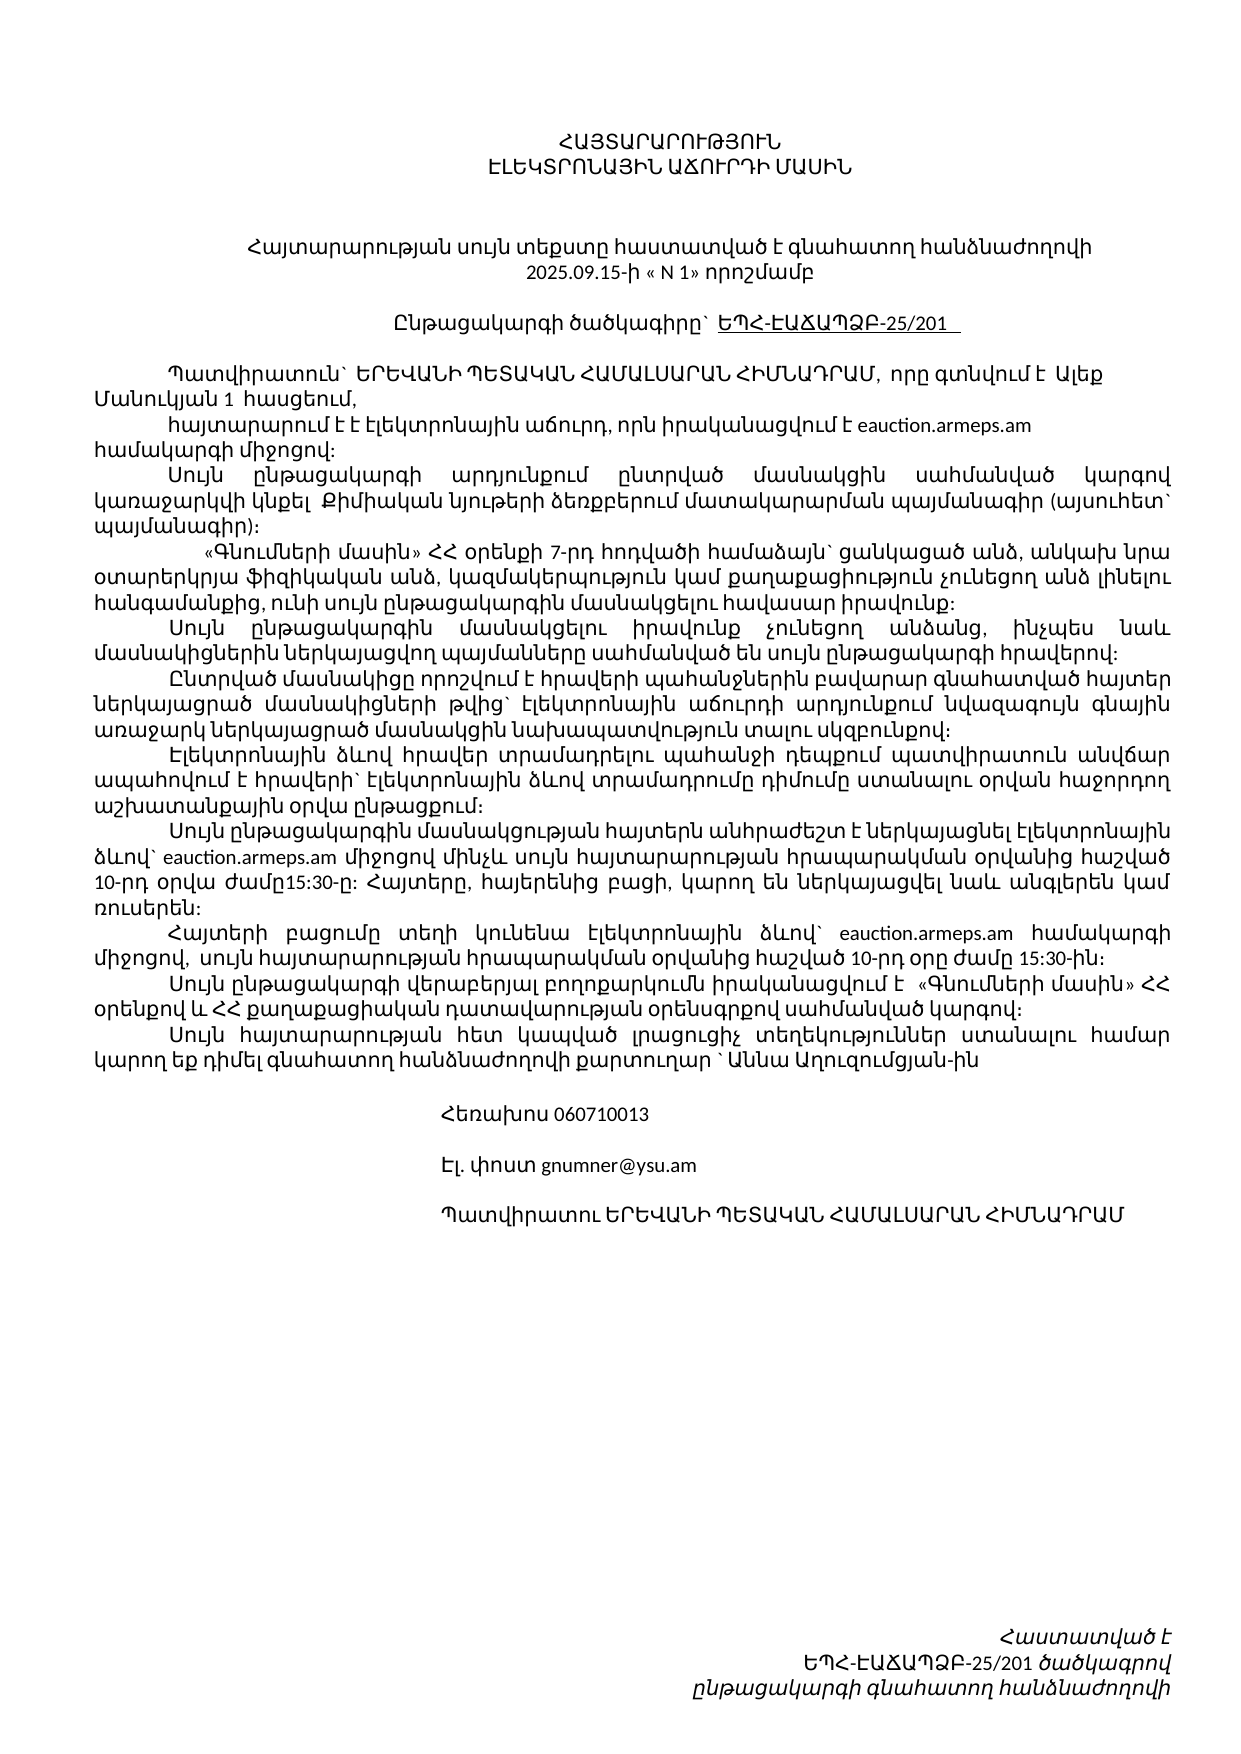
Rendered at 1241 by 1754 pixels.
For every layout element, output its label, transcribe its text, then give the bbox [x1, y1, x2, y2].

text Սույն հայտարարության հետ կապված լրացուցիչ տեղեկություններ ստանալու համար կարող եք դիմել գնահատող հանձնաժողովի քարտուղար ` Աննա Աղուզումցյան-ին [94, 1022, 1171, 1073]
text Պատվիրատու ԵՐԵՎԱՆԻ ՊԵՏԱԿԱՆ ՀԱՄԱԼՍԱՐԱՆ ՀԻՄՆԱԴՐԱՄ [94, 1203, 1171, 1228]
text Ընթացակարգի ծածկագիրը` ԵՊՀ-ԷԱՃԱՊՁԲ-25/201 [94, 310, 1171, 336]
text Հեռախոս 060710013 [94, 1101, 1171, 1126]
text Պատվիրատուն` ԵՐԵՎԱՆԻ ՊԵՏԱԿԱՆ ՀԱՄԱԼՍԱՐԱՆ ՀԻՄՆԱԴՐԱՄ, որը գտնվում է Ալեք Մանուկյան 1 հասցեում, [94, 361, 1171, 412]
text ԵՊՀ-ԷԱՃԱՊՁԲ-25/201 ծածկագրով [94, 1650, 1171, 1675]
text Հաստատված է [94, 1624, 1171, 1650]
text Հայտերի բացումը տեղի կունենա էլեկտրոնային ձևով` eauction.armeps.am համակարգի միջոցով, սույն հայտարարության հրապարակման օրվանից հաշված 10-րդ օրը ժամը 15:30-ին։ [94, 920, 1171, 971]
text Էլեկտրոնային ձևով հրավեր տրամադրելու պահանջի դեպքում պատվիրատուն անվճար ապահովում է հրավերի` էլեկտրոնային ձևով տրամադրումը դիմումը ստանալու օրվան հաջորդող աշխատանքային օրվա ընթացքում։ [94, 742, 1171, 818]
text ընթացակարգի գնահատող հանձնաժողովի [94, 1675, 1171, 1701]
text ՀԱՅՏԱՐԱՐՈՒԹՅՈՒՆ [94, 129, 1171, 154]
text Սույն ընթացակարգի արդյունքում ընտրված մասնակցին սահմանված կարգով կառաջարկվի կնքել Քիմիական նյութերի ձեռքբերում մատակարարման պայմանագիր (այսուհետ` պայմանագիր)։ [94, 463, 1171, 539]
text «Գնումների մասին» ՀՀ օրենքի 7-րդ հոդվածի համաձայն` ցանկացած անձ, անկախ նրա օտարերկրյա ֆիզիկական անձ, կազմակերպություն կամ քաղաքացիություն չունեցող անձ լինելու հանգամանքից, ունի սույն ընթացակարգին մասնակցելու հավասար իրավունք: [94, 539, 1171, 615]
text Սույն ընթացակարգին մասնակցելու իրավունք չունեցող անձանց, ինչպես նաև մասնակիցներին ներկայացվող պայմանները սահմանված են սույն ընթացակարգի հրավերով: [94, 615, 1171, 666]
text հայտարարում է է էլեկտրոնային աճուրդ, որն իրականացվում է eauction.armeps.am համակարգի միջոցով: [94, 412, 1171, 463]
text Ընտրված մասնակիցը որոշվում է հրավերի պահանջներին բավարար գնահատված հայտեր ներկայացրած մասնակիցների թվից` էլեկտրոնային աճուրդի արդյունքում նվազագույն գնային առաջարկ ներկայացրած մասնակցին նախապատվություն տալու սկզբունքով։ [94, 666, 1171, 742]
text Սույն ընթացակարգի վերաբերյալ բողոքարկումն իրականացվում է «Գնումների մասին» ՀՀ օրենքով և ՀՀ քաղաքացիական դատավարության օրենսգրքով սահմանված կարգով։ [94, 971, 1171, 1022]
text Էլ. փոստ gnumner@ysu.am [94, 1152, 1171, 1177]
text Հայտարարության սույն տեքստը հաստատված է գնահատող հանձնաժողովի [94, 234, 1171, 259]
text Սույն ընթացակարգին մասնակցության հայտերն անհրաժեշտ է ներկայացնել էլեկտրոնային ձևով` eauction.armeps.am միջոցով մինչև սույն հայտարարության հրապարակման օրվանից հաշված 10-րդ օրվա ժամը15:30-ը: Հայտերը, հայերենից բացի, կարող են ներկայացվել նաև անգլերեն կամ ռուսերեն: [94, 818, 1171, 920]
text 2025.09.15 -ի « N 1» որոշմամբ [94, 259, 1171, 285]
text ԷԼԵԿՏՐՈՆԱՅԻՆ ԱՃՈՒՐԴԻ ՄԱՍԻՆ [94, 154, 1171, 180]
